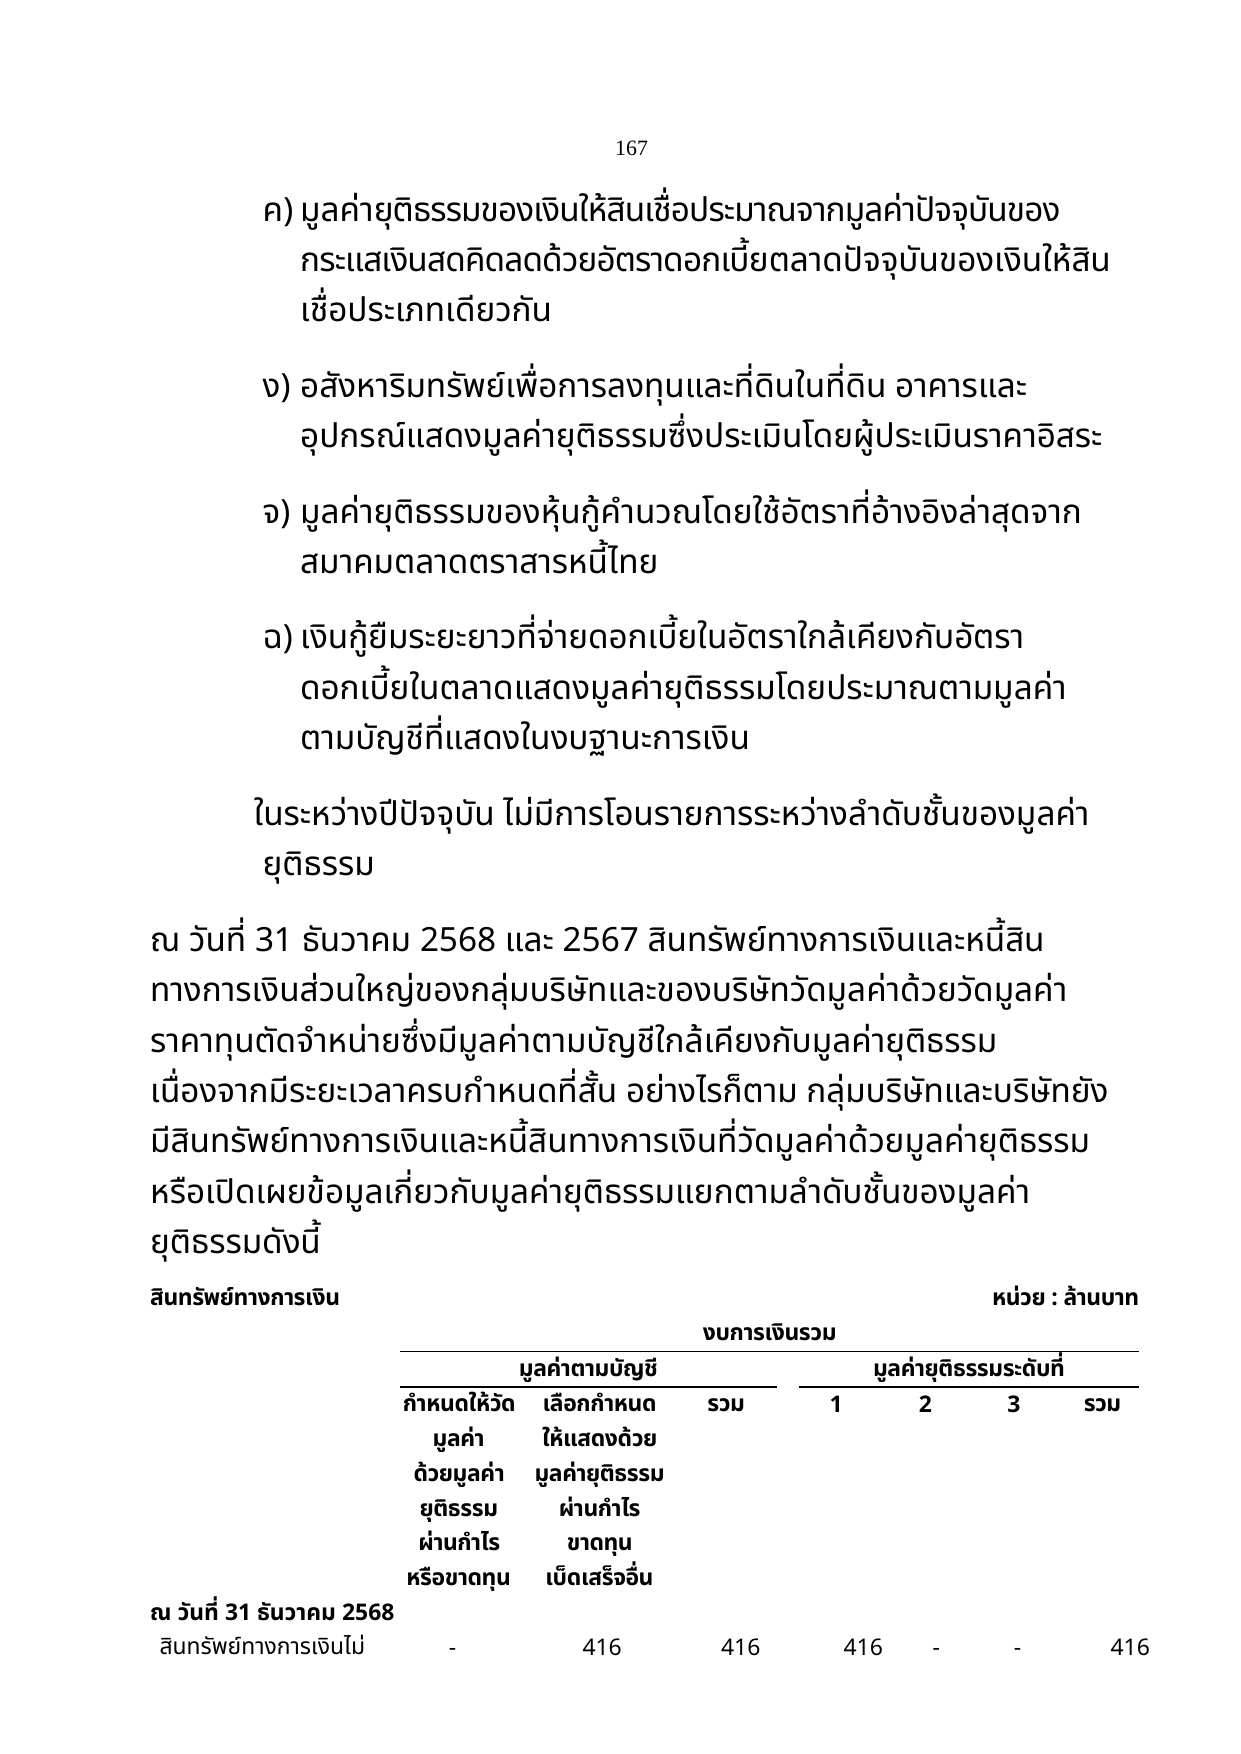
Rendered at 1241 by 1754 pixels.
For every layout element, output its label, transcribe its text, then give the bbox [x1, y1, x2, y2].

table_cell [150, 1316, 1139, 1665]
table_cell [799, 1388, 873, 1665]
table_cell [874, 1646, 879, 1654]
text ณ วันที่ 31 ธันวาคม 2568 และ 2567 สินทรัพย์ทางการเงินและหนี้สินทางการเงินส่วนใหญ่ของกลุ่มบริษัทและของบริษัทวัดมูลค่าด้วยวัดมูลค่าราคาทุนตัดจำหน่ายซึ่งมีมูลค่าตามบัญชีใกล้เคียงกับมูลค่ายุติธรรมเนื่องจากมีระยะเวลาครบกำหนดที่สั้น อย่างไรก็ตาม กลุ่มบริษัทและบริษัทยังมีสินทรัพย์ทางการเงินและหนี้สินทางการเงินที่วัดมูลค่าด้วยมูลค่ายุติธรรมหรือเปิดเผยข้อมูลเกี่ยวกับมูลค่ายุติธรรมแยกตามลำดับชั้นของมูลค่ายุติธรรมดังนี้ [150, 916, 1113, 1269]
text ง) อสังหาริมทรัพย์เพื่อการลงทุนและที่ดินในที่ดิน อาคารและอุปกรณ์แสดงมูลค่ายุติธรรมซึ่งประเมินโดยผู้ประเมินราคาอิสระ [262, 362, 1106, 463]
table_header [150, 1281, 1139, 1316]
text ค) มูลค่ายุติธรรมของเงินให้สินเชื่อประมาณจากมูลค่าปัจจุบันของกระแสเงินสดคิดลดด้วยอัตราดอกเบี้ยตลาดปัจจุบันของเงินให้สินเชื่อประเภทเดียวกัน [262, 186, 1112, 337]
text ในระหว่างปีปัจจุบัน ไม่มีการโอนรายการระหว่างลำดับชั้นของมูลค่ายุติธรรม [253, 790, 1105, 891]
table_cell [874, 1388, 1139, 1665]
text ฉ) เงินกู้ยืมระยะยาวที่จ่ายดอกเบี้ยในอัตราใกล้เคียงกับอัตราดอกเบี้ยในตลาดแสดงมูลค่ายุติธรรมโดยประมาณตามมูลค่าตามบัญชีที่แสดงในงบฐานะการเงิน [262, 613, 1113, 765]
text จ) มูลค่ายุติธรรมของหุ้นกู้คำนวณโดยใช้อัตราที่อ้างอิงล่าสุดจากสมาคมตลาดตราสารหนี้ไทย [262, 488, 1114, 588]
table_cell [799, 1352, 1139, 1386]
